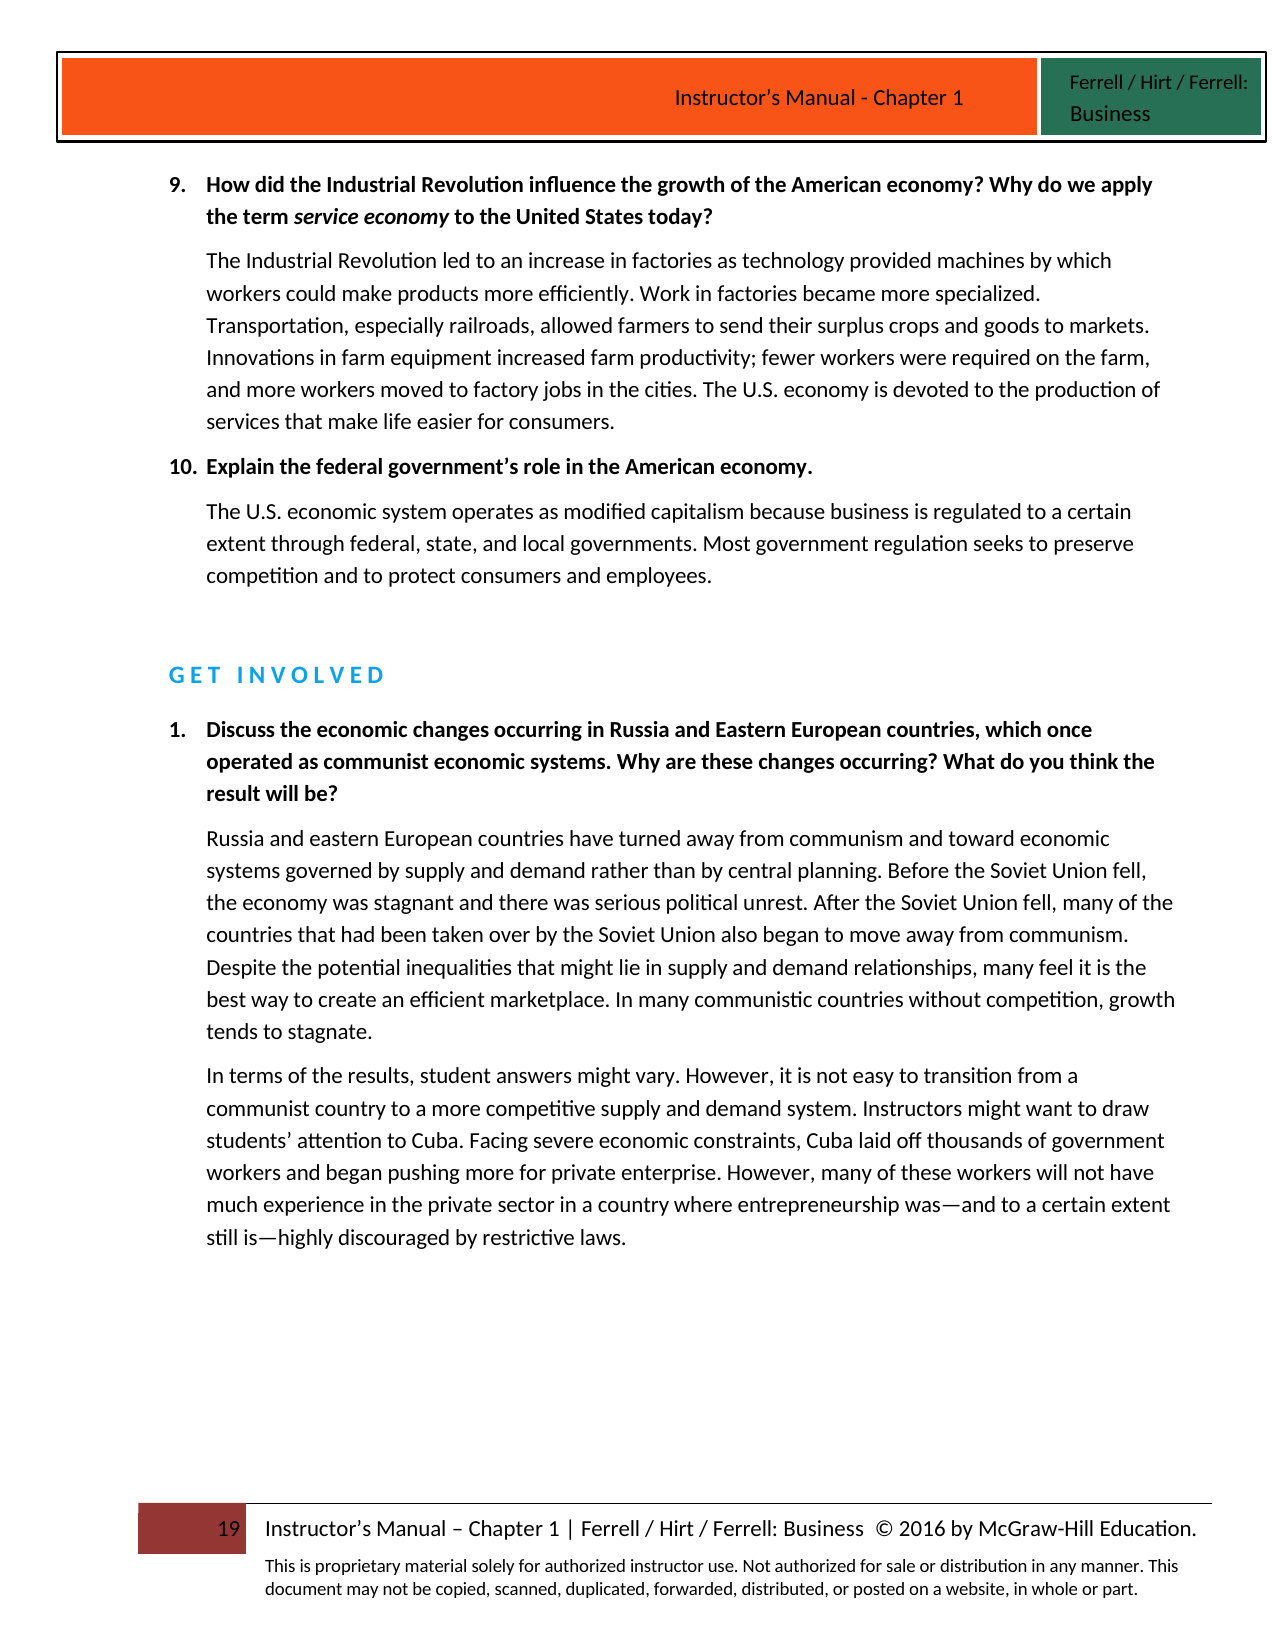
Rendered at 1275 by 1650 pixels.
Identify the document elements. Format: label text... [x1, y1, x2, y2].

picture [1041, 65, 1261, 127]
text The Industrial Revolution led to an increase in factories as technology provided machines by which workers could make products more efficiently. Work in factories became more specialized. Transportation, especially railroads, allowed farmers to send their surplus crops and goods to markets. Innovations in farm equipment increased farm productivity; fewer workers were required on the farm, and more workers moved to factory jobs in the cities. The economy is devoted to the production of services that make life easier for consumers. [206, 247, 1177, 436]
subtitle G E T I N V O L V E D [169, 659, 1177, 689]
list Discuss the economic changes occurring in Russia and Eastern European countries, which once operated as communist economic systems. Why are these changes occurring? What do you think the result will be? [169, 715, 1177, 807]
text In terms of the results, student answers might vary. However, it is not easy to transition from a communist country to a more competitive supply and demand system. Instructors might want to draw students’ attention to Cuba. Facing severe economic constraints, Cuba laid off thousands of government workers and began pushing more for private enterprise. However, many of these workers will not have much experience in the private sector in a country where entrepreneurship was—and to a certain extent still is—highly discouraged by restrictive laws. [206, 1062, 1177, 1251]
text The U.S. economic system operates as modified capitalism because business is regulated to a certain extent through federal, state, and local governments. Most government regulation seeks to preserve competition and to protect consumers and employees. [206, 497, 1177, 589]
list How did the Industrial Revolution influence the growth of the American economy? Why do we apply the term service economy to the United States today? [169, 170, 1177, 230]
text Russia and eastern European countries have turned away from communism and toward economic systems governed by supply and demand rather than by central planning. Before the Soviet Union fell, the economy was stagnant and there was serious political unrest. After the Soviet Union fell, many of the countries that had been taken over by the Soviet Union also began to move away from communism. Despite the potential inequalities that might lie in supply and demand relationships, many feel it is the best way to create an efficient marketplace. In many communistic countries without competition, growth tends to stagnate. [206, 824, 1177, 1045]
list Explain the federal government’s role in the American economy. [169, 452, 1177, 480]
picture [61, 65, 1037, 127]
